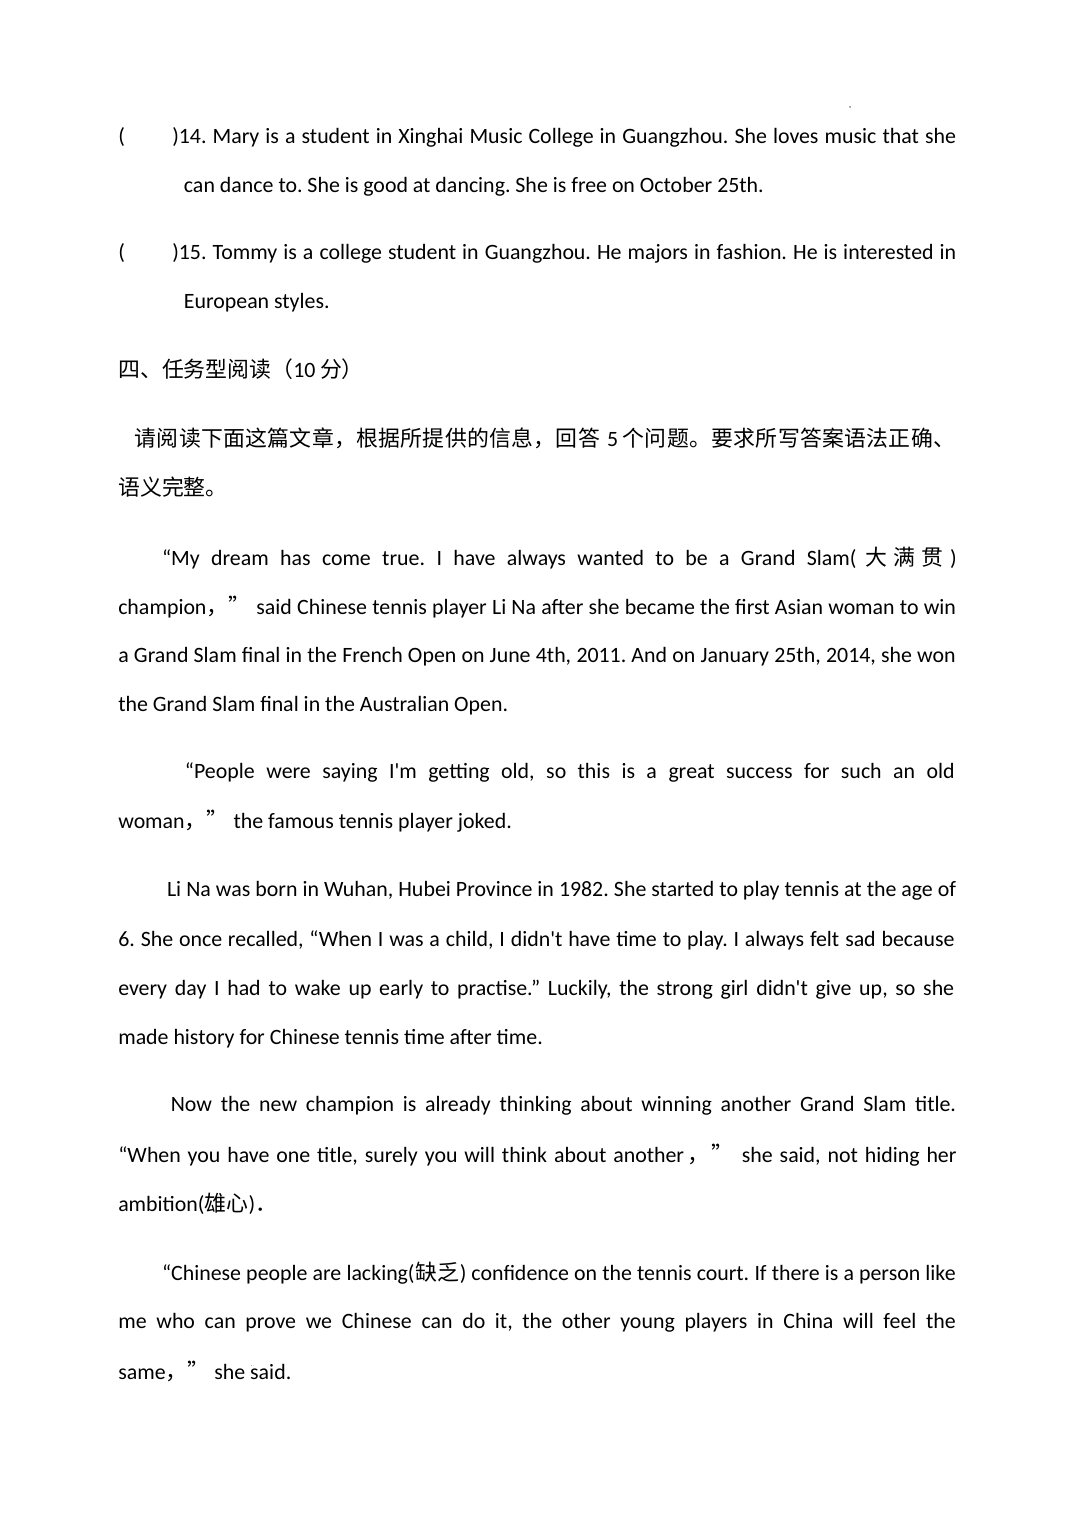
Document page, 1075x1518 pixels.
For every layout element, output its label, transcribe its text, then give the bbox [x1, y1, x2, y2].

list “Chinese people are lacking(缺乏) confidence on the tennis court. If there is a person like me who can prove we Chinese can do it, the other young players in China will feel the same，” she said. [118, 1255, 957, 1386]
list “My dream has come true. I have always wanted to be a Grand Slam(大满贯) champion，” said Chinese tennis player Li Na after she became the first Asian woman to win a Grand Slam final in the French Open on June 4th, 2011. And on January 25th, 2014, she won the Grand Slam final in the Australian Open. [118, 539, 957, 720]
list 请阅读下面这篇文章，根据所提供的信息，回答5个问题。要求所写答案语法正确、语义完整。 [118, 421, 957, 503]
list Now the new champion is already thinking about winning another Grand Slam title. “When you have one title, surely you will think about another，” she said, not hiding her ambition(雄心)． [118, 1087, 957, 1218]
list ( )14. Mary is a student in Xinghai Music College in Guangzhou. She loves music that she can dance to. She is good at dancing. She is free on October 25th. [118, 119, 957, 201]
list “People were saying I'm getting old, so this is a great success for such an old woman，” the famous tennis player joked. [118, 754, 957, 836]
list 任务型阅读（10分） [118, 351, 957, 384]
list Li Na was born in Wuhan, Hubei Province in 1982. She started to play tennis at the age of 6. She once recalled, “When I was a child, I didn't have time to play. I always felt sad because every day I had to wake up early to practise.” Luckily, the strong girl didn't give up, so she made history for Chinese tennis time after time. [118, 872, 957, 1053]
list ( )15. Tommy is a college student in Guangzhou. He majors in fashion. He is interested in European styles. [118, 235, 957, 317]
